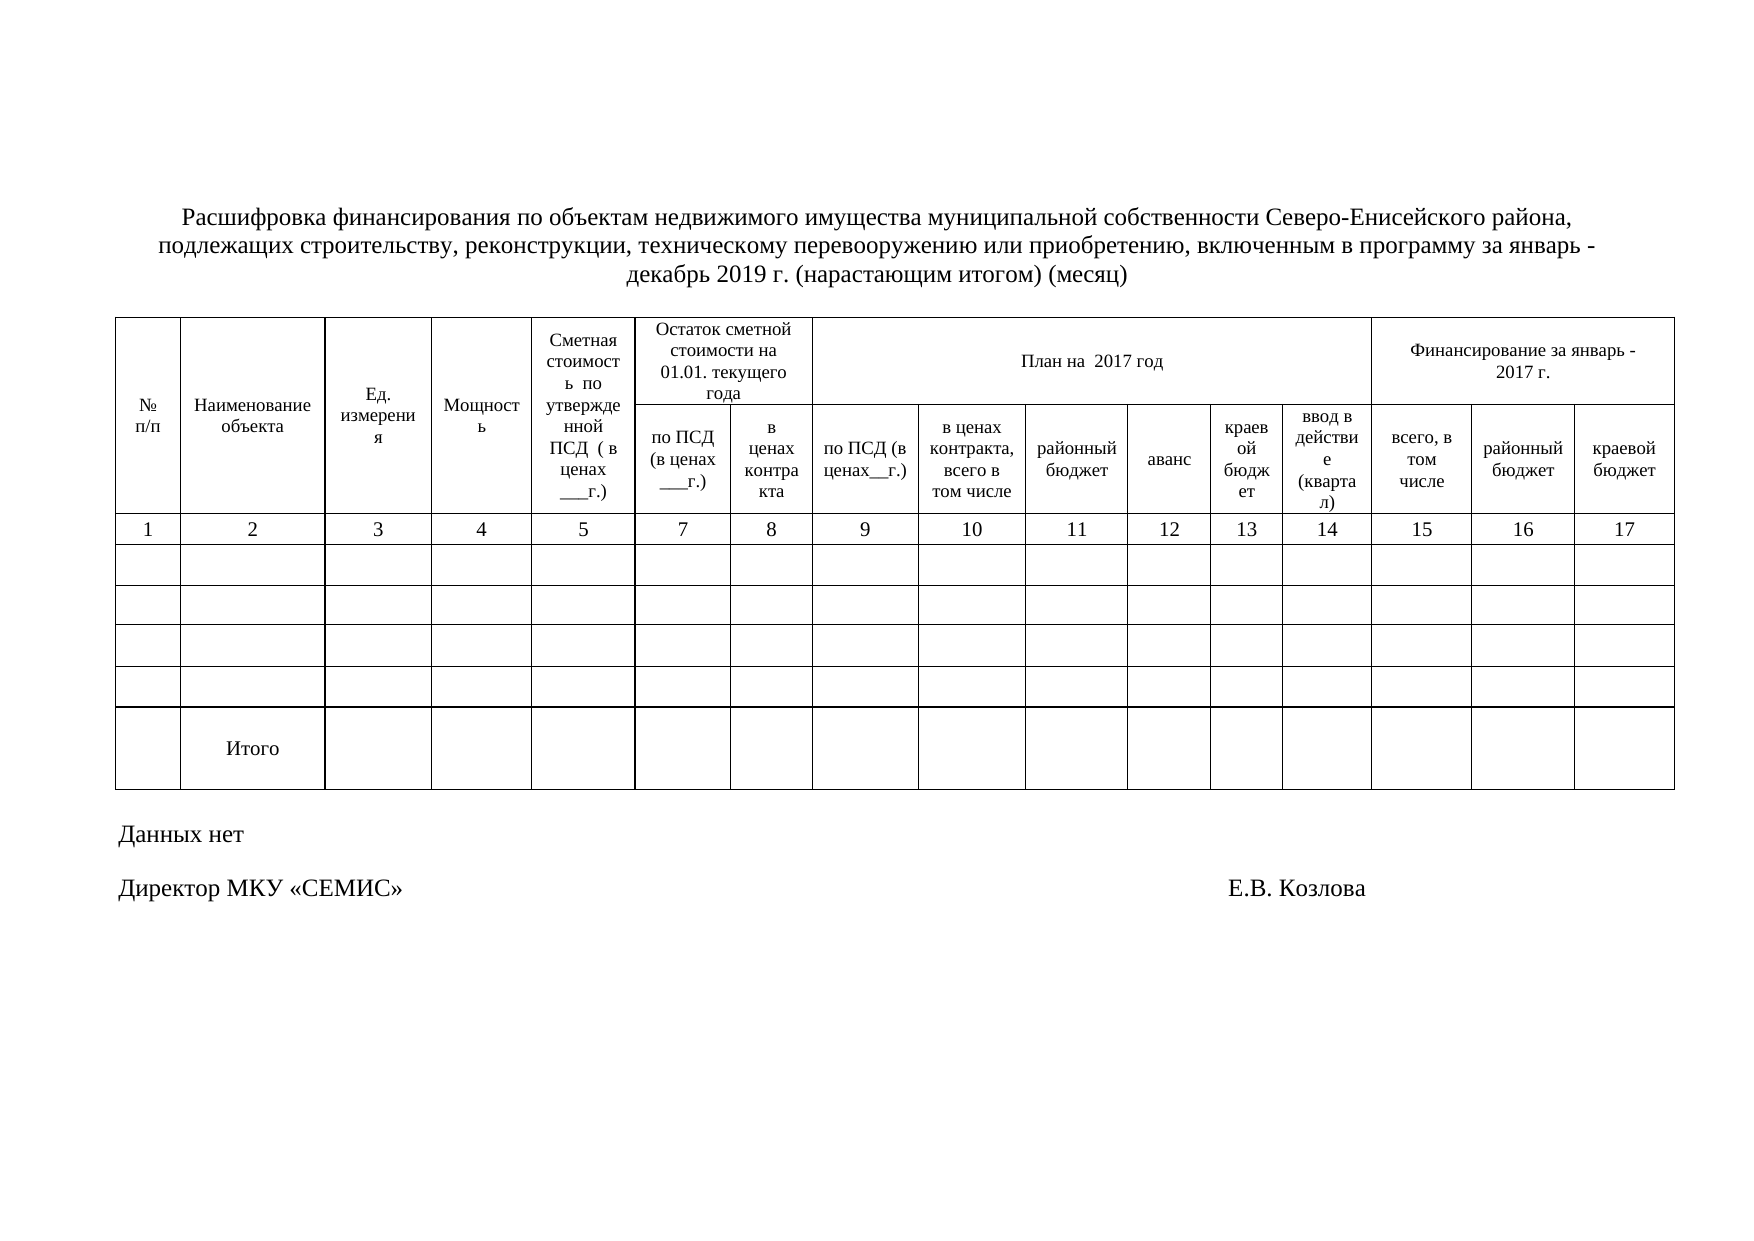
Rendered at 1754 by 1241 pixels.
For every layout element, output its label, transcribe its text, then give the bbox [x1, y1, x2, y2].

table_cell [1026, 625, 1127, 666]
table_header Финансирование за январь - 2017 г. [1372, 318, 1674, 404]
text Данных нет [118, 819, 1636, 848]
table_cell [1026, 708, 1127, 789]
table_cell [813, 708, 918, 789]
table_cell [1575, 586, 1674, 624]
table_cell [1211, 708, 1282, 789]
table_cell [1372, 545, 1471, 584]
table_cell [731, 667, 812, 706]
table_cell [532, 545, 634, 584]
table_cell [181, 625, 324, 666]
table_cell 14 [1283, 514, 1371, 544]
table_cell районный бюджет [1472, 405, 1574, 513]
table_cell районный бюджет [1026, 405, 1127, 513]
table_cell в ценах контракта, всего в том числе [919, 405, 1025, 513]
table_cell [636, 625, 730, 666]
table_header Остаток сметной стоимости на 01.01. текущего года [636, 318, 812, 404]
table_cell [432, 545, 531, 584]
table_cell [116, 625, 180, 666]
table_cell [1283, 545, 1371, 584]
table_cell [326, 625, 431, 666]
table_cell краевой бюджет [1211, 405, 1282, 513]
table_cell [636, 667, 730, 706]
table_cell 8 [731, 514, 812, 544]
table_cell [532, 708, 634, 789]
table_cell [1283, 586, 1371, 624]
table_cell 15 [1372, 514, 1471, 544]
table_cell [636, 586, 730, 624]
table_cell [919, 708, 1025, 789]
table_cell 16 [1472, 514, 1574, 544]
table_header Сметная стоимость по утвержденной ПСД ( в ценах ___г.) [532, 318, 634, 513]
table_cell [181, 586, 324, 624]
table_cell [1026, 545, 1127, 584]
table_cell 13 [1211, 514, 1282, 544]
table_cell [116, 708, 180, 789]
text Директор МКУ «СЕМИС» Е.В. Козлова [118, 873, 1636, 902]
table_cell [731, 625, 812, 666]
table_header План на 2017 год [813, 318, 1371, 404]
table_cell [1472, 545, 1574, 584]
table_header Мощность [432, 318, 531, 513]
table_cell [326, 708, 431, 789]
table_cell 12 [1128, 514, 1210, 544]
table_cell [1128, 625, 1210, 666]
table_cell [1283, 708, 1371, 789]
table_cell [1575, 708, 1674, 789]
table_cell [432, 586, 531, 624]
table_cell [813, 545, 918, 584]
table_cell краевой бюджет [1575, 405, 1674, 513]
table_cell [813, 586, 918, 624]
table_cell [1128, 545, 1210, 584]
table_cell [1472, 708, 1574, 789]
table_cell 17 [1575, 514, 1674, 544]
table_cell [1211, 625, 1282, 666]
table_cell ввод в действие (квартал) [1283, 405, 1371, 513]
table_cell по ПСД (в ценах ___г.) [636, 405, 730, 513]
table_cell [432, 667, 531, 706]
table_cell [326, 545, 431, 584]
table_cell [1211, 545, 1282, 584]
table_cell [432, 708, 531, 789]
table_cell [1283, 667, 1371, 706]
table_cell 1 [116, 514, 180, 544]
table_cell [116, 586, 180, 624]
table_cell [731, 586, 812, 624]
table_header № п/п [116, 318, 180, 513]
table_cell [181, 667, 324, 706]
table_header Наименование объекта [181, 318, 324, 513]
text Расшифровка финансирования по объектам недвижимого имущества муниципальной собственности Северо-Енисейского района, подлежащих строительству, реконструкции, техническому перевооружению или приобретению, включенным в программу за январь - декабрь 2019 г. (нарастающим итогом) (месяц) [118, 202, 1636, 288]
table_cell всего, в том числе [1372, 405, 1471, 513]
table_cell [1575, 667, 1674, 706]
table_cell [813, 667, 918, 706]
table_cell Итого [181, 708, 324, 789]
table_cell 11 [1026, 514, 1127, 544]
table_cell [1575, 545, 1674, 584]
table_cell [1472, 586, 1574, 624]
table_cell [1372, 667, 1471, 706]
table_cell [919, 667, 1025, 706]
table_cell [1472, 667, 1574, 706]
table_cell 3 [326, 514, 431, 544]
table_cell [1026, 586, 1127, 624]
table_cell [919, 625, 1025, 666]
table_cell [1372, 625, 1471, 666]
table_cell [532, 586, 634, 624]
table_cell [731, 708, 812, 789]
table_cell [181, 545, 324, 584]
table_cell 4 [432, 514, 531, 544]
table_cell [432, 625, 531, 666]
table_cell [1472, 625, 1574, 666]
table_cell аванс [1128, 405, 1210, 513]
table_cell [1575, 625, 1674, 666]
table_cell [116, 667, 180, 706]
table_cell 10 [919, 514, 1025, 544]
table_cell 5 [532, 514, 634, 544]
table_cell [813, 625, 918, 666]
table_cell [919, 586, 1025, 624]
table_cell [636, 545, 730, 584]
table_cell 9 [813, 514, 918, 544]
table_cell [532, 667, 634, 706]
table_cell [1026, 667, 1127, 706]
table_cell [1211, 586, 1282, 624]
table_cell [1211, 667, 1282, 706]
table_header Ед. измерения [326, 318, 431, 513]
table_cell [1372, 708, 1471, 789]
table_cell [1128, 708, 1210, 789]
table_cell в ценах контракта [731, 405, 812, 513]
table_cell [1372, 586, 1471, 624]
table_cell [116, 545, 180, 584]
table_cell 2 [181, 514, 324, 544]
table_cell [326, 586, 431, 624]
table_cell [1128, 667, 1210, 706]
table_cell [1283, 625, 1371, 666]
table_cell [731, 545, 812, 584]
table_cell [636, 708, 730, 789]
table_cell [919, 545, 1025, 584]
table_cell 7 [636, 514, 730, 544]
table_cell [532, 625, 634, 666]
table_cell по ПСД (в ценах__г.) [813, 405, 918, 513]
table_cell [326, 667, 431, 706]
table_cell [1128, 586, 1210, 624]
